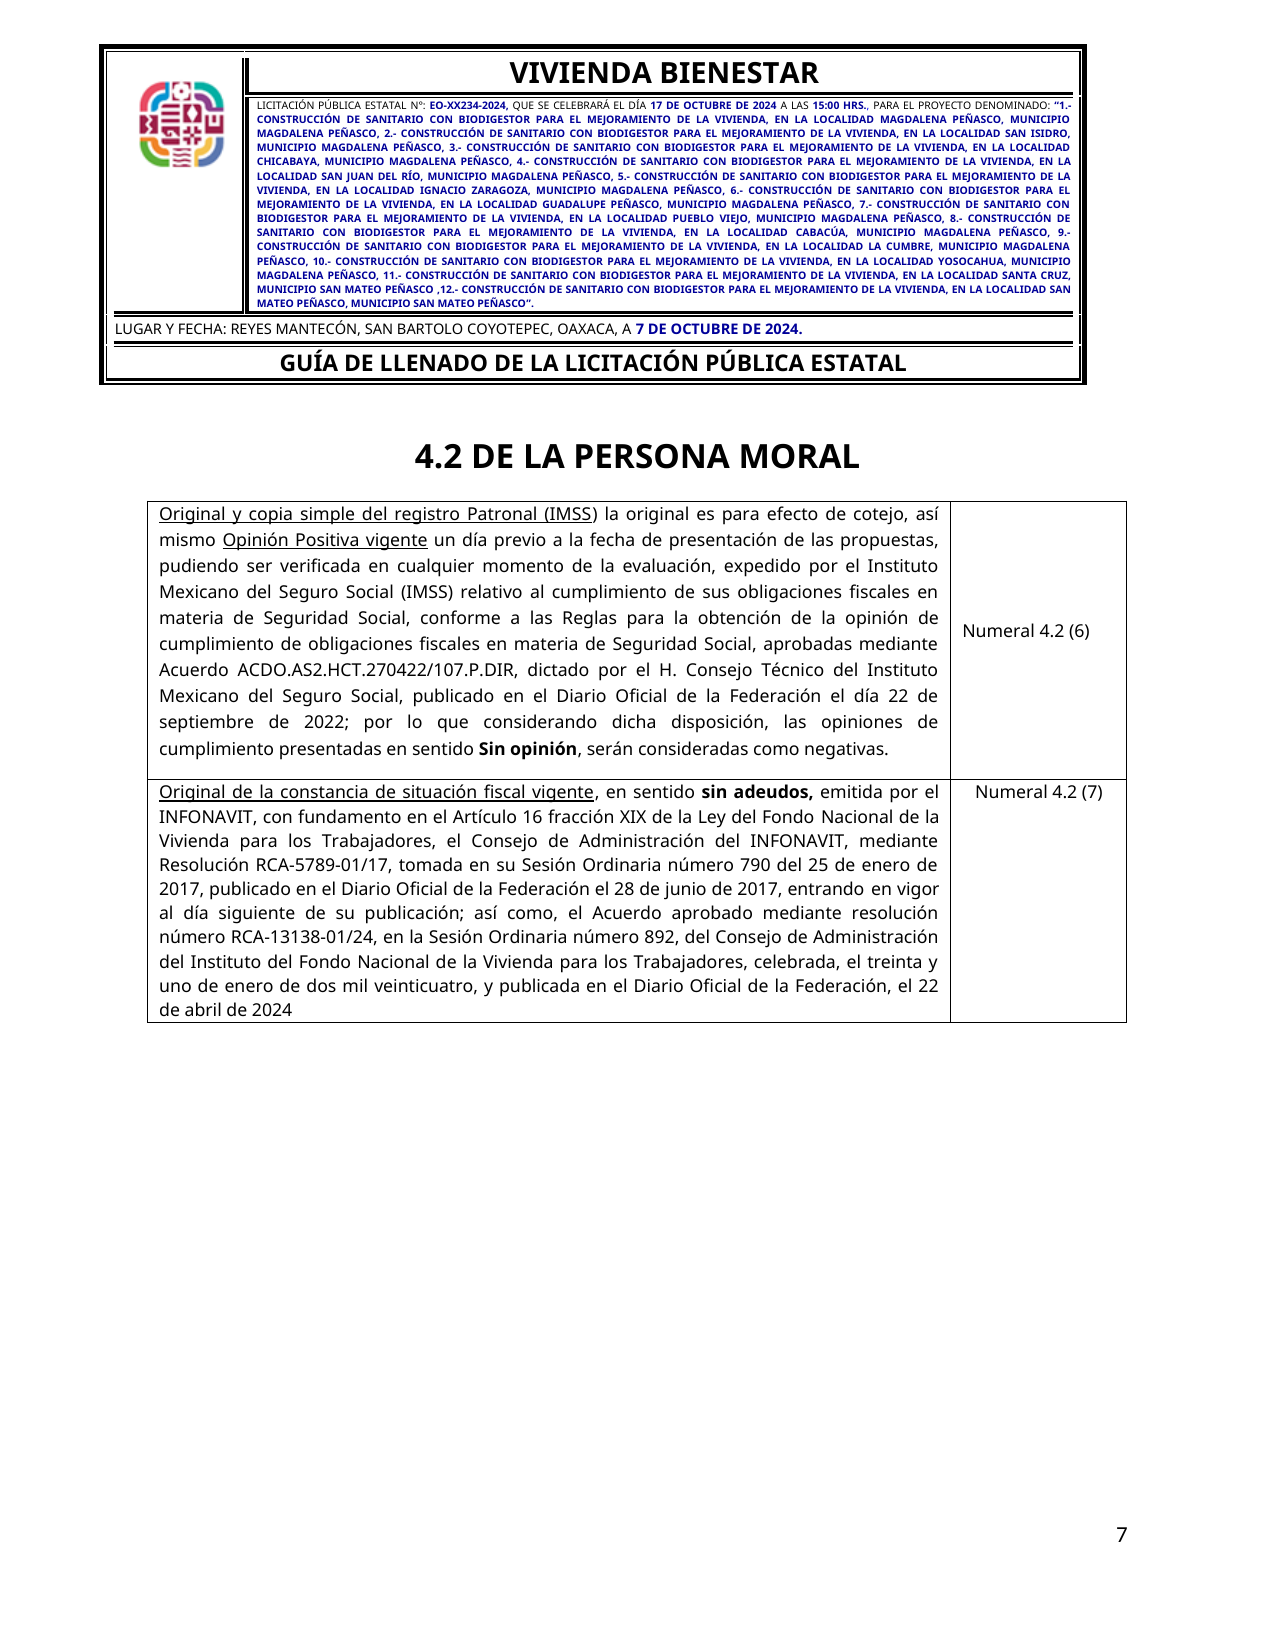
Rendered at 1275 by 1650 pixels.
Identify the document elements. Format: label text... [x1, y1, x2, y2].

table_header Numeral 4.2 (6) [951, 502, 1126, 779]
table_cell Numeral 4.2 (7) [951, 780, 1126, 1022]
table_header Original y copia simple del registro Patronal (IMSS) la original es para efecto de cotejo, así mismo Opinión Positiva vigente un día previo a la fecha de presentación de las propuestas, pudiendo ser verificada en cualquier momento de la evaluación, expedido por el Instituto Mexicano del Seguro Social (IMSS) relativo al cumplimiento de sus obligaciones fiscales en materia de Seguridad Social, conforme a las Reglas para la obtención de la opinión de cumplimiento de obligaciones fiscales en materia de Seguridad Social, aprobadas mediante Acuerdo ACDO.AS2.HCT.270422/107.P.DIR, dictado por el H. Consejo Técnico del Instituto Mexicano del Seguro Social, publicado en el Diario Oficial de la Federación el día 22 de septiembre de 2022; por lo que considerando dicha disposición, las opiniones de cumplimiento presentadas en sentido Sin opinión, serán consideradas como negativas. [148, 502, 950, 779]
picture [128, 73, 235, 173]
text 4.2 DE LA PERSONA MORAL [148, 432, 1127, 478]
table_cell Original de la constancia de situación fiscal vigente, en sentido sin adeudos, emitida por el INFONAVIT, con fundamento en el Artículo 16 fracción XIX de la Ley del Fondo Nacional de la Vivienda para los Trabajadores, el Consejo de Administración del INFONAVIT, mediante Resolución RCA-5789-01/17, tomada en su Sesión Ordinaria número 790 del 25 de enero de 2017, publicado en el Diario Oficial de la Federación el 28 de junio de 2017, entrando en vigor al día siguiente de su publicación; así como, el Acuerdo aprobado mediante resolución número RCA-13138-01/24, en la Sesión Ordinaria número 892, del Consejo de Administración del Instituto del Fondo Nacional de la Vivienda para los Trabajadores, celebrada, el treinta y uno de enero de dos mil veinticuatro, y publicada en el Diario Oficial de la Federación, el 22 de abril de 2024 [148, 780, 950, 1022]
